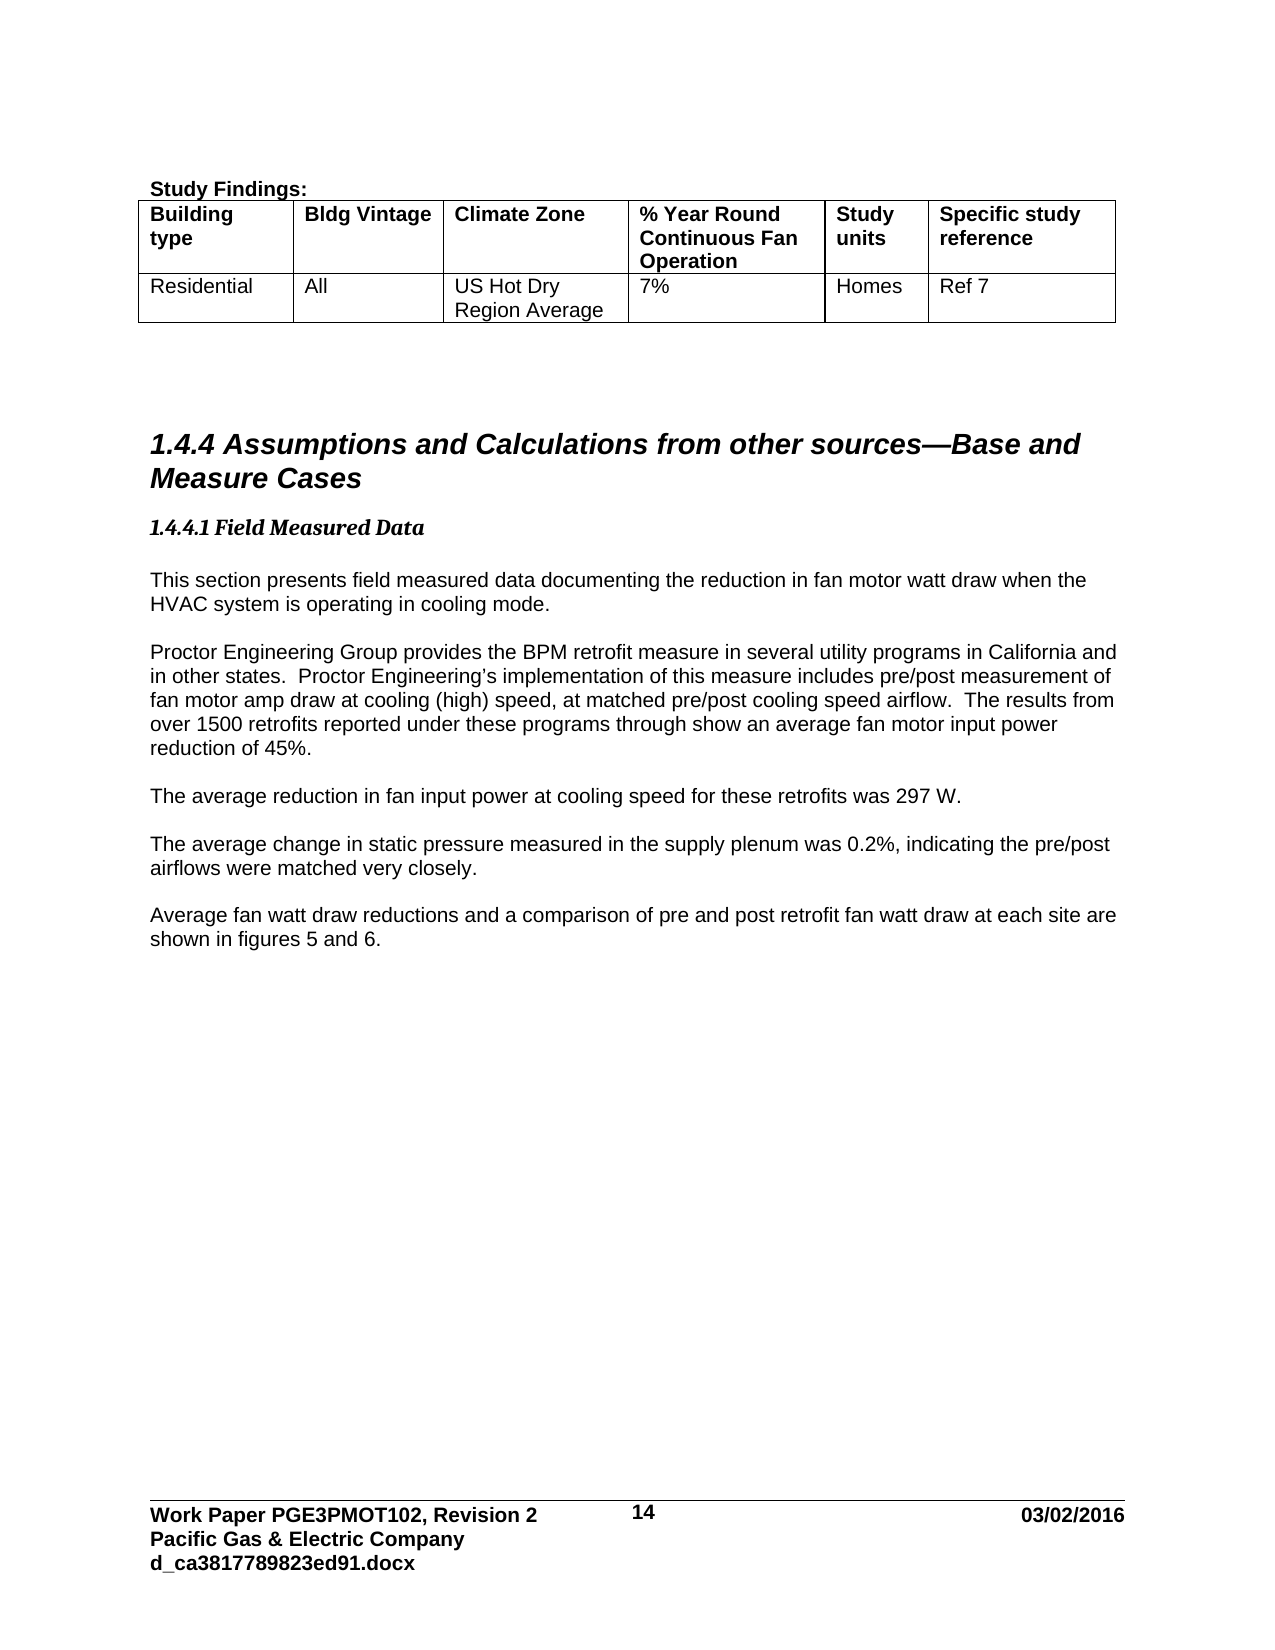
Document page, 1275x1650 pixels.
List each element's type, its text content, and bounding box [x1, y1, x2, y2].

text The average change in static pressure measured in the supply plenum was 0.2%, indicating the pre/post airflows were matched very closely. [150, 831, 1125, 879]
text Average fan watt draw reductions and a comparison of pre and post retrofit fan watt draw at each site are shown in figures 5 and 6. [150, 903, 1125, 951]
table_cell 7% [629, 274, 824, 322]
table_header Study units [826, 201, 928, 273]
table_header Bldg Vintage [294, 201, 443, 273]
subtitle 1.4.4.1 Field Measured Data [150, 515, 1125, 542]
subtitle 1.4.4 Assumptions and Calculations from other sources—Base and Measure Cases [150, 427, 1125, 494]
table_cell Ref 7 [929, 274, 1115, 322]
table_cell Homes [826, 274, 928, 322]
table_header Specific study reference [929, 201, 1115, 273]
table_header Building type [139, 201, 293, 273]
table_cell US Hot Dry Region Average [444, 274, 628, 322]
table_cell All [294, 274, 443, 322]
table_header % Year Round Continuous Fan Operation [629, 201, 824, 273]
table_header Climate Zone [444, 201, 628, 273]
text The average reduction in fan input power at cooling speed for these retrofits was 297 W. [150, 783, 1125, 807]
text Study Findings: [150, 176, 1125, 200]
text This section presents field measured data documenting the reduction in fan motor watt draw when the HVAC system is operating in cooling mode. [150, 568, 1125, 616]
text Proctor Engineering Group provides the BPM retrofit measure in several utility programs in California and in other states. Proctor Engineering’s implementation of this measure includes pre/post measurement of fan motor amp draw at cooling (high) speed, at matched pre/post cooling speed airflow. The results from over 1500 retrofits reported under these programs through show an average fan motor input power reduction of 45%. [150, 640, 1125, 759]
table_cell Residential [139, 274, 293, 322]
